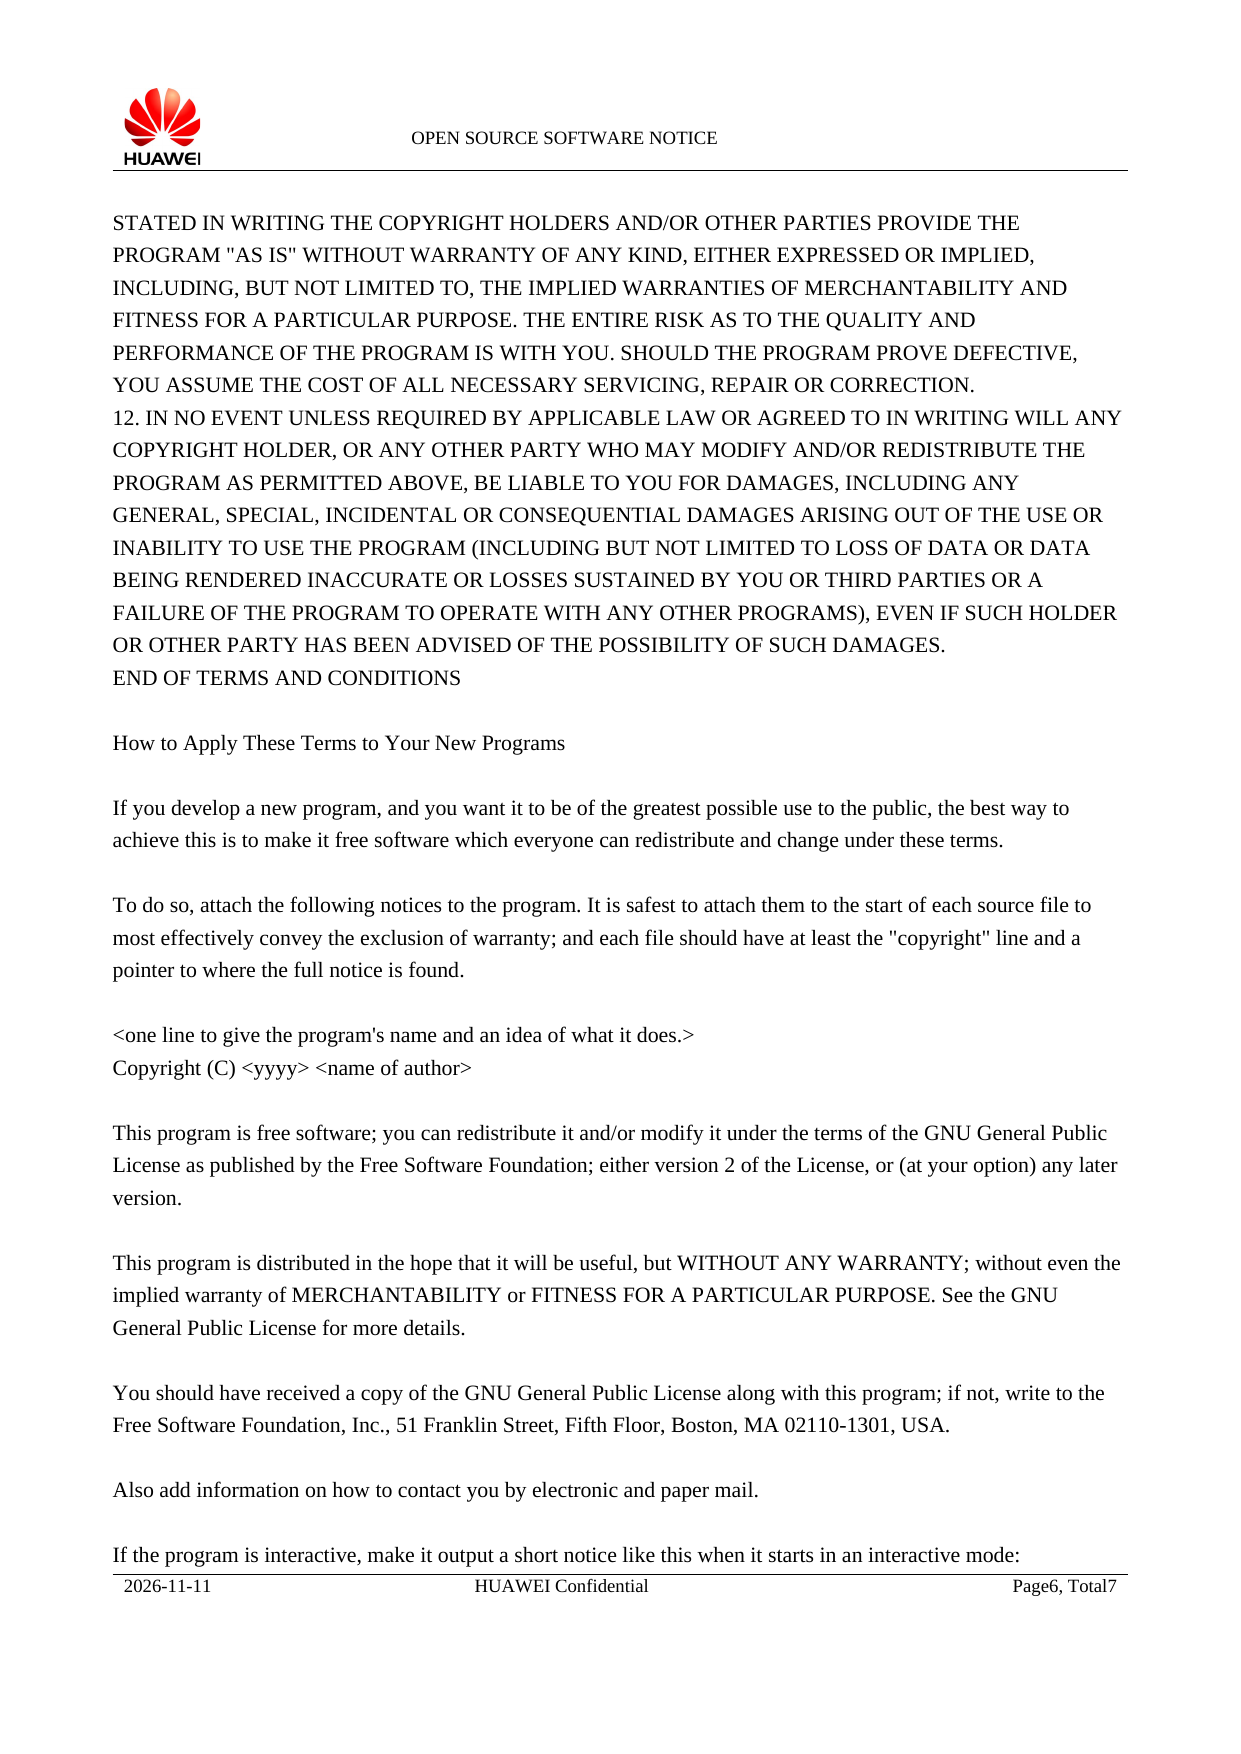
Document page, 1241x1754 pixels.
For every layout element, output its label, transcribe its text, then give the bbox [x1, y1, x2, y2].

picture [124, 88, 201, 165]
